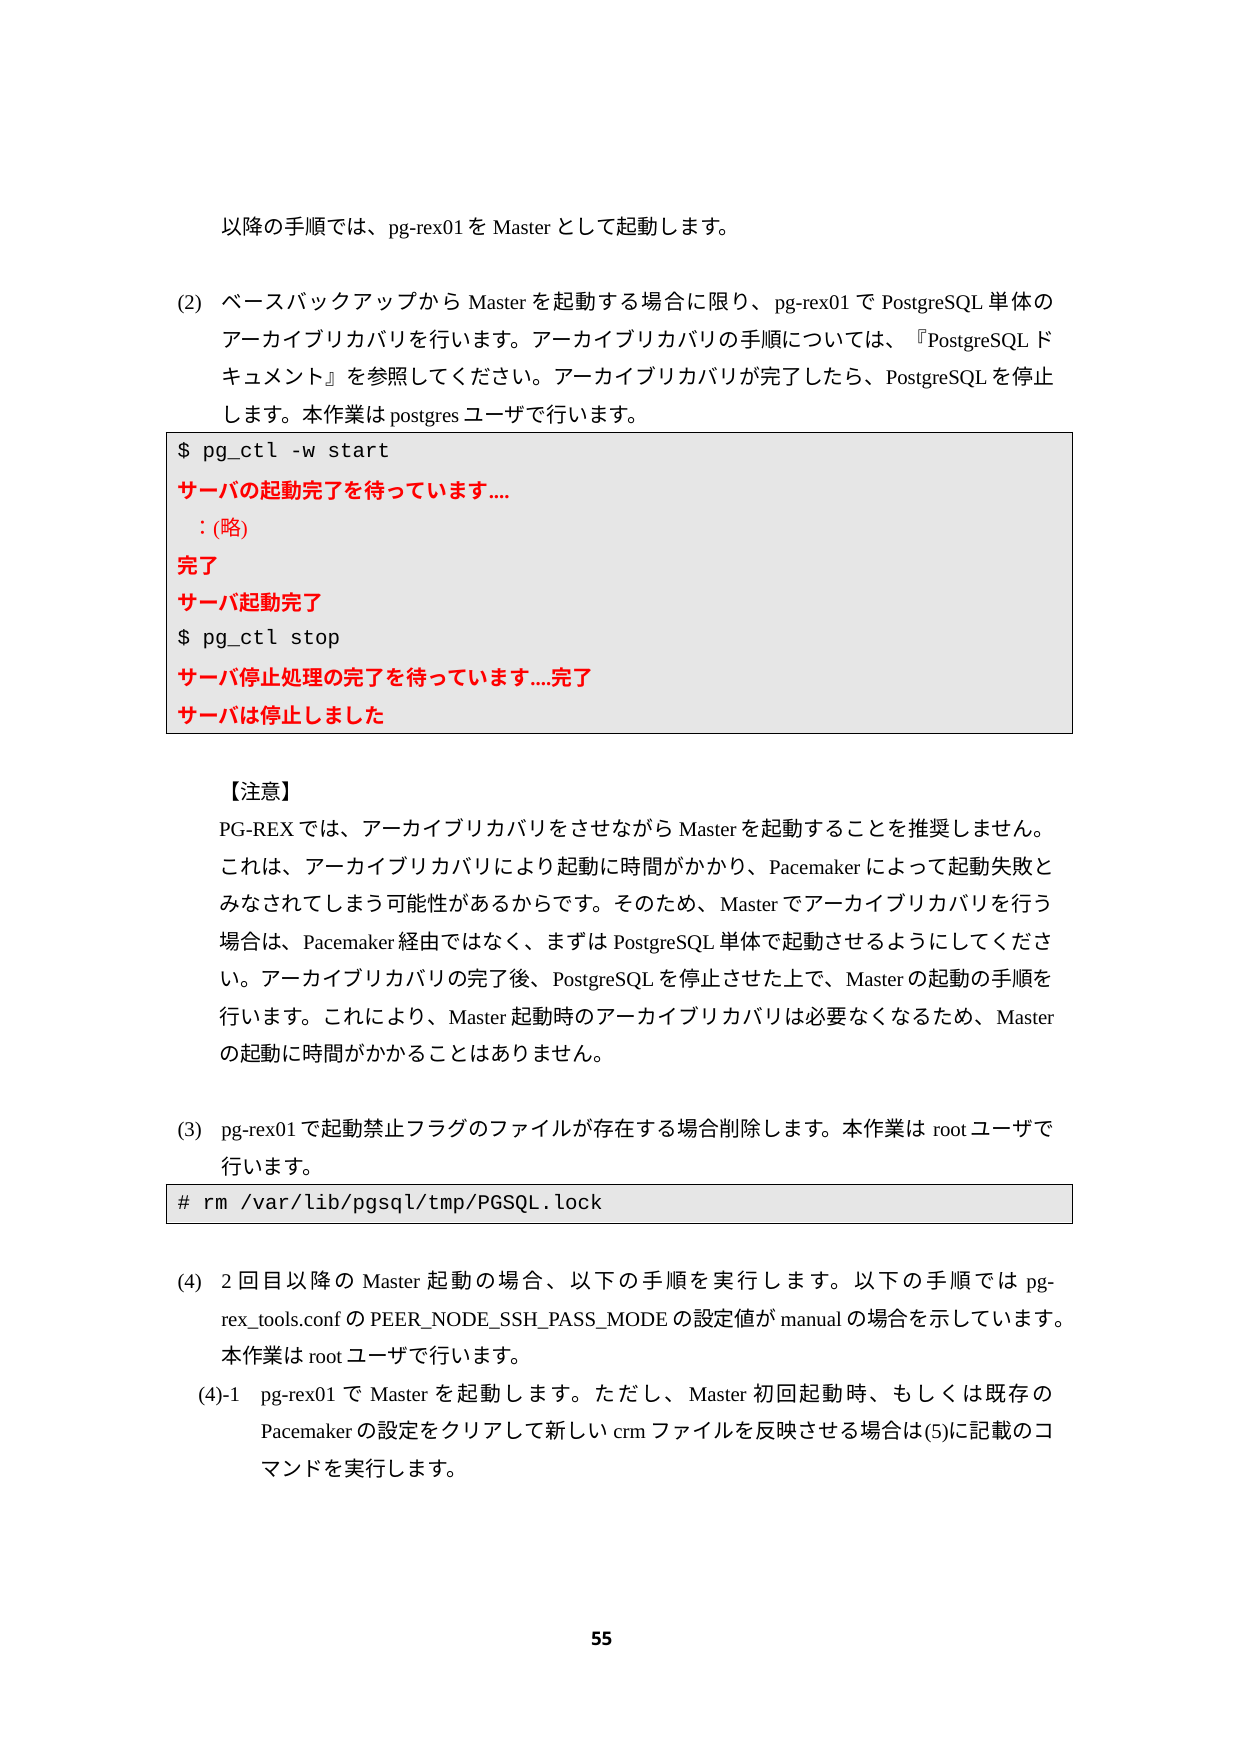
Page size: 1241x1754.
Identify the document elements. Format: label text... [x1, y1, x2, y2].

table_header $ pg_ctl -w start サーバの起動完了を待っています.... ：(略) 完了 サーバ起動完了 $ pg_ctl stop サーバ停止処理の完了を待っています....完了 サーバは停止しました [167, 433, 1072, 733]
list 2回目以降のMaster起動の場合、以下の手順を実行します。以下の手順ではpg-rex_tools.confのPEER_NODE_SSH_PASS_MODEの設定値がmanualの場合を示しています。本作業はrootユーザで行います。 [177, 1261, 1054, 1373]
table_header # rm /var/lib/pgsql/tmp/PGSQL.lock [167, 1185, 1072, 1222]
text 以降の手順では、pg-rex01をMasterとして起動します。 [198, 207, 1054, 244]
text PG-REXでは、アーカイブリカバリをさせながらMasterを起動することを推奨しません。これは、アーカイブリカバリにより起動に時間がかかり、Pacemakerによって起動失敗とみなされてしまう可能性があるからです。そのため、Masterでアーカイブリカバリを行う場合は、Pacemaker経由ではなく、まずはPostgreSQL単体で起動させるようにしてください。アーカイブリカバリの完了後、PostgreSQLを停止させた上で、Masterの起動の手順を行います。これにより、Master起動時のアーカイブリカバリは必要なくなるため、Masterの起動に時間がかかることはありません。 [219, 809, 1054, 1071]
list pg-rex01でMasterを起動します。ただし、Master初回起動時、もしくは既存のPacemakerの設定をクリアして新しいcrmファイルを反映させる場合は(5)に記載のコマンドを実行します。 [198, 1373, 1054, 1486]
list ベースバックアップからMasterを起動する場合に限り、pg-rex01でPostgreSQL単体のアーカイブリカバリを行います。アーカイブリカバリの手順については、『PostgreSQLドキュメント』を参照してください。アーカイブリカバリが完了したら、PostgreSQLを停止します。本作業はpostgresユーザで行います。 [177, 282, 1054, 432]
text 【注意】 [219, 771, 1054, 809]
list pg-rex01で起動禁止フラグのファイルが存在する場合削除します。本作業はrootユーザで行います。 [177, 1109, 1054, 1184]
